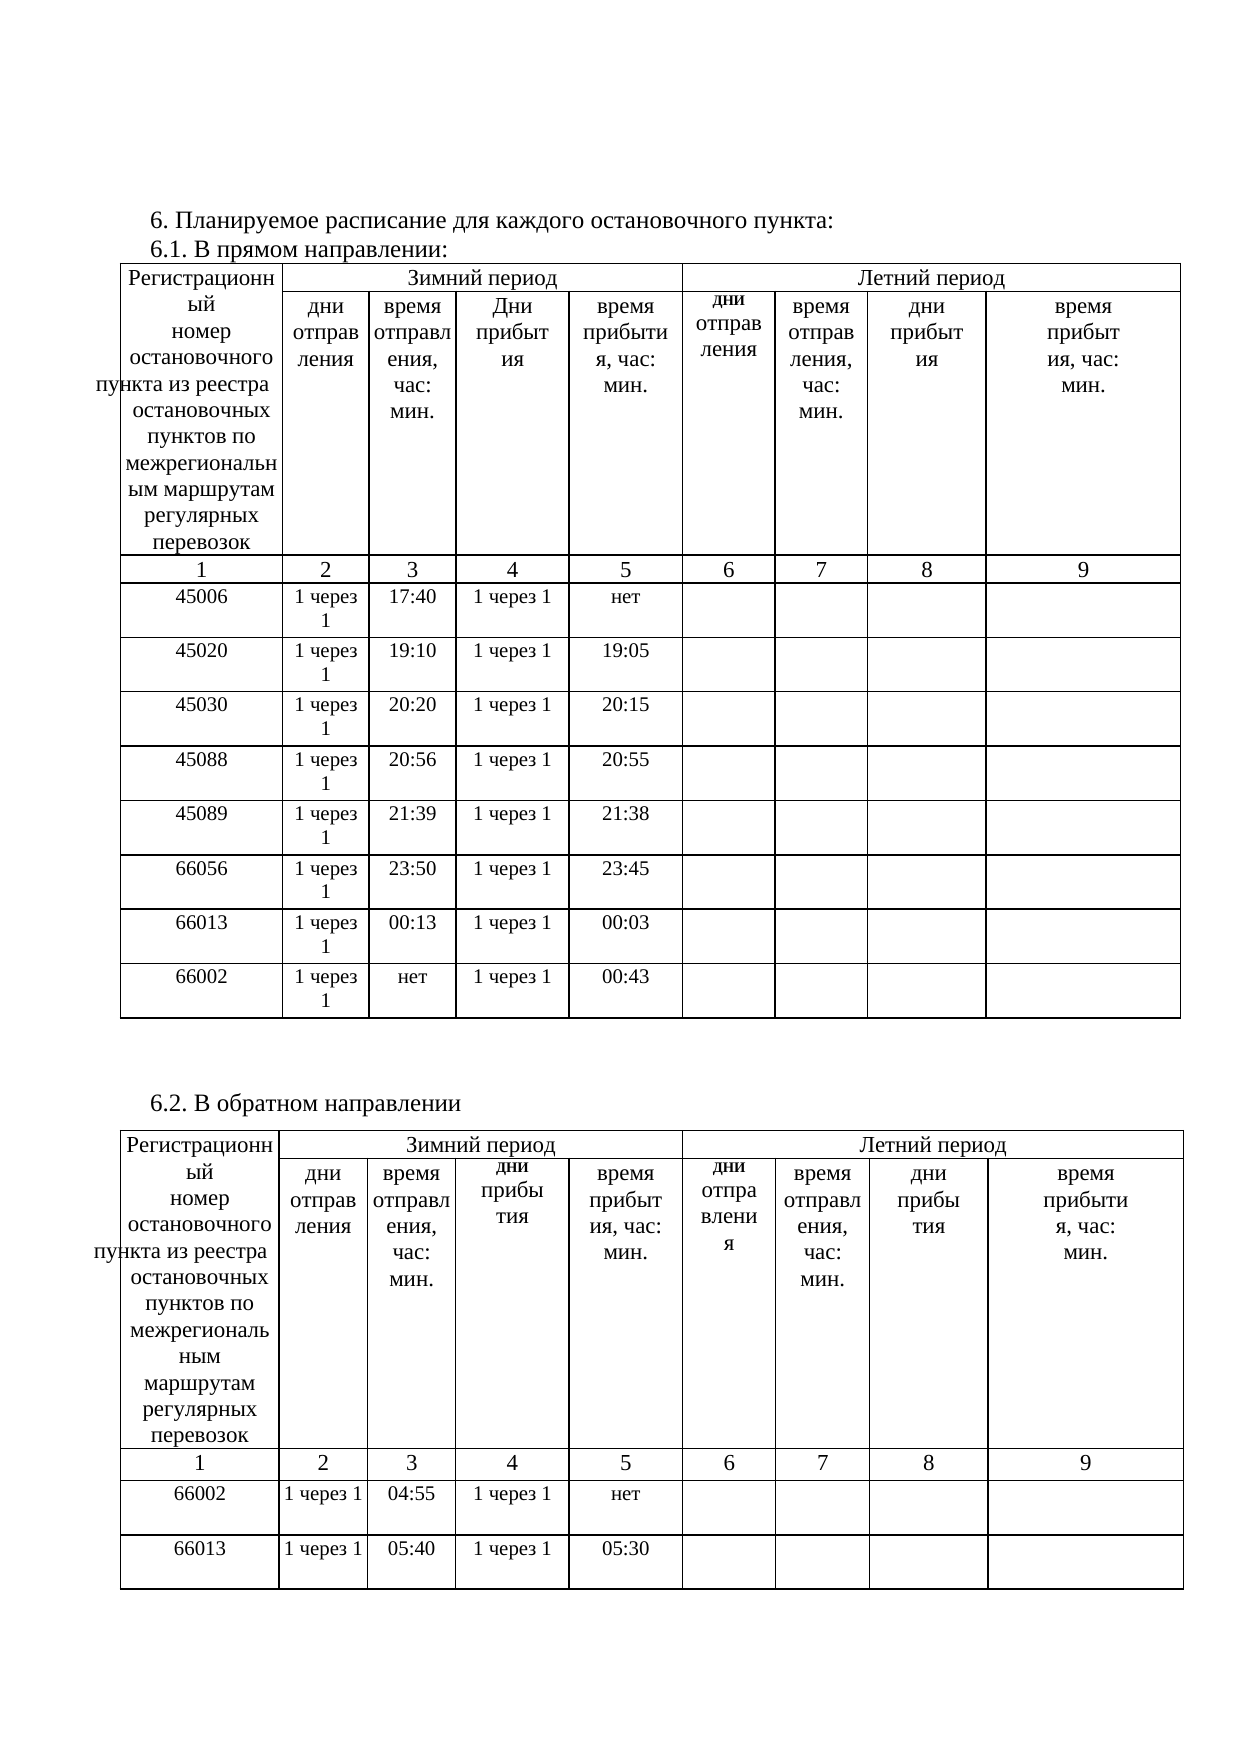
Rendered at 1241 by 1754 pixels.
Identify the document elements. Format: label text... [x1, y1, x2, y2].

table_cell 1 через 1 [280, 1481, 367, 1534]
table_cell 3 [368, 1449, 455, 1479]
table_cell 6 [683, 1449, 775, 1479]
table_cell [776, 910, 867, 963]
table_cell 45030 [121, 692, 282, 745]
table_cell [989, 1481, 1183, 1534]
table_cell нет [570, 1481, 682, 1534]
table_cell [683, 856, 774, 908]
table_cell 00:13 [370, 910, 455, 963]
table_cell время отправ ления, час: мин. [776, 292, 867, 554]
table_header Регистрационный номер остановочного пункта из реестра остановочных пунктов по межрегиональным маршрутам регулярных перевозок [121, 264, 282, 554]
table_cell [987, 801, 1180, 854]
table_cell 66002 [121, 964, 282, 1017]
table_cell время отправл ения, час: мин. [370, 292, 455, 554]
table_cell время прибыти я, час: мин. [989, 1159, 1183, 1448]
table_cell [868, 638, 985, 691]
table_cell [987, 638, 1180, 691]
table_cell 2 [280, 1449, 367, 1479]
table_cell ДНИ отправ ления [683, 292, 774, 554]
table_cell [868, 801, 985, 854]
table_cell 23:45 [570, 856, 682, 908]
table_cell 05:30 [570, 1536, 682, 1588]
table_cell [870, 1536, 987, 1588]
table_cell [989, 1536, 1183, 1588]
table_cell 1 через 1 [457, 747, 568, 799]
table_cell 1 [121, 1449, 278, 1479]
table_cell 45020 [121, 638, 282, 691]
table_cell нет [570, 584, 682, 636]
table_cell 1 [121, 556, 282, 582]
table_cell ДНИ отпра влени я [683, 1159, 775, 1448]
table_cell 1 через 1 [457, 692, 568, 745]
table_cell 3 [370, 556, 455, 582]
table_cell 7 [776, 556, 867, 582]
text 6. Планируемое расписание для каждого остановочного пункта: [150, 205, 1090, 234]
table_cell 1 через 1 [283, 638, 368, 691]
table_cell 5 [570, 556, 682, 582]
text 6.1. В прямом направлении: [150, 234, 1090, 263]
table_cell 1 через 1 [457, 910, 568, 963]
table_cell 5 [570, 1449, 682, 1479]
table_header Зимний период [283, 264, 682, 291]
table_cell 1 через 1 [457, 638, 568, 691]
table_cell 66002 [121, 1481, 278, 1534]
text 6.2. В обратном направлении [150, 1088, 1090, 1117]
table_cell 20:56 [370, 747, 455, 799]
table_cell [776, 1536, 869, 1588]
table_cell [776, 801, 867, 854]
table_cell 1 через 1 [283, 964, 368, 1017]
table_cell 1 через 1 [280, 1536, 367, 1588]
table_header Зимний период [280, 1131, 682, 1158]
table_cell Дни прибыт ия [457, 292, 568, 554]
table_cell дни отправ ления [283, 292, 368, 554]
table_cell 4 [456, 1449, 568, 1479]
table_header Летний период [683, 1131, 1183, 1158]
table_cell 7 [776, 1449, 869, 1479]
table_cell 20:15 [570, 692, 682, 745]
table_cell [987, 964, 1180, 1017]
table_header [121, 1131, 278, 1448]
table_cell 6 [683, 556, 774, 582]
table_cell время прибыти я, час: мин. [570, 292, 682, 554]
table_cell 00:43 [570, 964, 682, 1017]
table_cell [987, 856, 1180, 908]
table_header Летний период [683, 264, 1180, 291]
table_cell 45089 [121, 801, 282, 854]
table_cell 1 через 1 [283, 747, 368, 799]
table_cell [683, 747, 774, 799]
table_cell 1 через 1 [457, 856, 568, 908]
table_cell время прибыт ия, час: мин. [987, 292, 1180, 554]
table_cell 1 через 1 [456, 1481, 568, 1534]
table_cell [776, 856, 867, 908]
table_cell [683, 584, 774, 636]
table_cell [776, 1481, 869, 1534]
table_cell 1 через 1 [283, 692, 368, 745]
table_cell [868, 856, 985, 908]
table_cell 45006 [121, 584, 282, 636]
table_cell [776, 964, 867, 1017]
table_cell [868, 747, 985, 799]
table_cell [987, 584, 1180, 636]
table_cell [776, 584, 867, 636]
table_cell [683, 801, 774, 854]
table_cell 1 через 1 [457, 584, 568, 636]
table_cell [683, 692, 774, 745]
table_cell 19:05 [570, 638, 682, 691]
table_cell 66013 [121, 910, 282, 963]
table_cell [868, 692, 985, 745]
table_cell 1 через 1 [457, 801, 568, 854]
table_cell 21:39 [370, 801, 455, 854]
table_cell нет [370, 964, 455, 1017]
table_cell 1 через 1 [283, 910, 368, 963]
table_cell [776, 747, 867, 799]
table_cell 45088 [121, 747, 282, 799]
table_cell 4 [457, 556, 568, 582]
table_cell дни прибыт ия [868, 292, 985, 554]
table_cell 1 через 1 [283, 584, 368, 636]
table_cell [683, 1481, 775, 1534]
table_cell [868, 964, 985, 1017]
table_cell 19:10 [370, 638, 455, 691]
table_cell 23:50 [370, 856, 455, 908]
table_cell 9 [989, 1449, 1183, 1479]
table_cell [776, 638, 867, 691]
table_cell дни отправ ления [280, 1159, 367, 1448]
table_cell [987, 747, 1180, 799]
table_cell дни прибы тия [870, 1159, 987, 1448]
table_cell [987, 910, 1180, 963]
table_cell 21:38 [570, 801, 682, 854]
table_cell 1 через 1 [457, 964, 568, 1017]
table_cell [868, 584, 985, 636]
table_cell ДНИ прибы тия [456, 1159, 568, 1448]
table_cell 04:55 [368, 1481, 455, 1534]
table_cell 05:40 [368, 1536, 455, 1588]
table_cell 66013 [121, 1536, 278, 1588]
table_cell [683, 1536, 775, 1588]
table_cell [870, 1481, 987, 1534]
table_cell время отправл ения, час: мин. [776, 1159, 869, 1448]
table_cell 8 [868, 556, 985, 582]
table_cell 8 [870, 1449, 987, 1479]
table_cell время прибыт ия, час: мин. [570, 1159, 682, 1448]
table_cell 1 через 1 [283, 856, 368, 908]
table_cell [683, 638, 774, 691]
table_cell 17:40 [370, 584, 455, 636]
table_cell 2 [283, 556, 368, 582]
table_cell 20:20 [370, 692, 455, 745]
table_cell 20:55 [570, 747, 682, 799]
table_cell [776, 692, 867, 745]
table_cell [683, 964, 774, 1017]
table_cell [683, 910, 774, 963]
table_cell 66056 [121, 856, 282, 908]
table_cell время отправл ения, час: мин. [368, 1159, 455, 1448]
table_cell 1 через 1 [456, 1536, 568, 1588]
table_cell 00:03 [570, 910, 682, 963]
table_cell 1 через 1 [283, 801, 368, 854]
table_cell 9 [987, 556, 1180, 582]
table_cell [868, 910, 985, 963]
table_cell [987, 692, 1180, 745]
